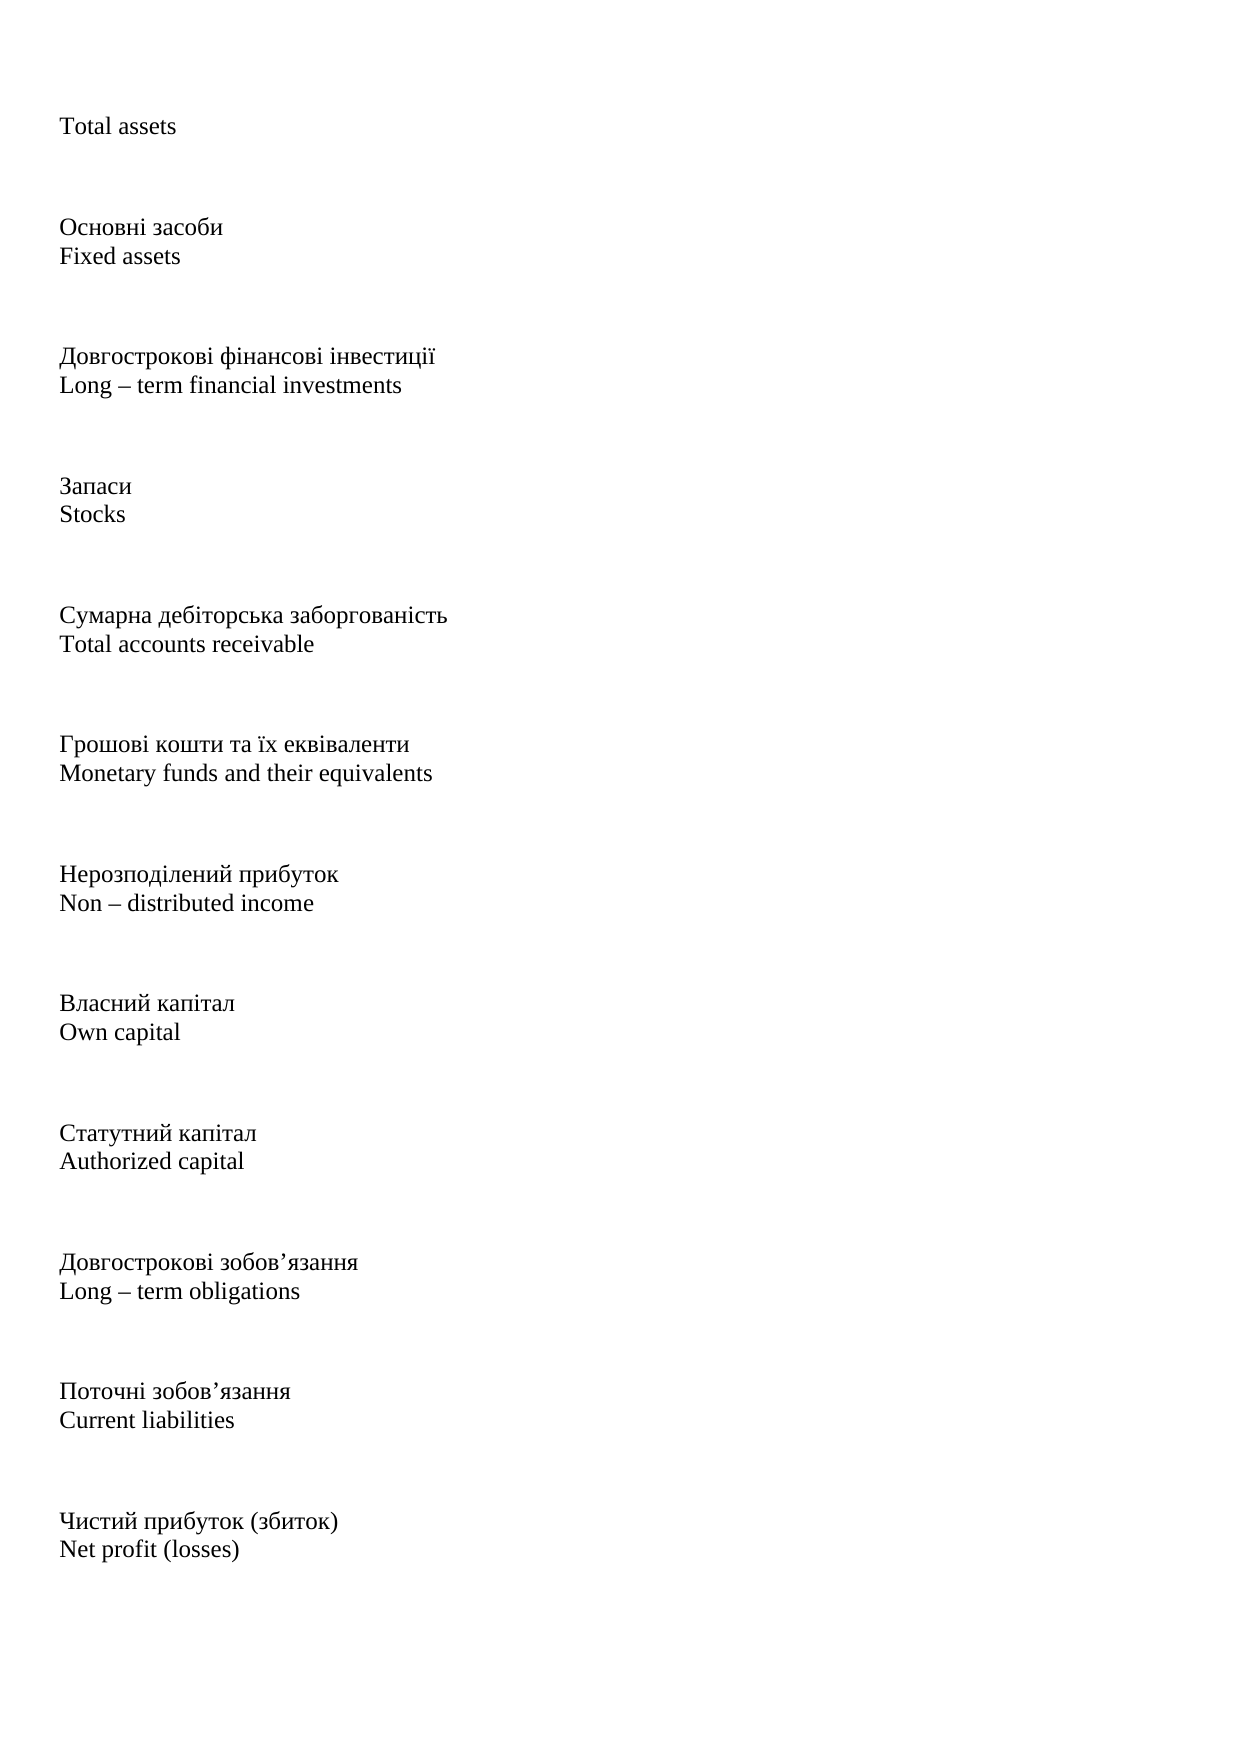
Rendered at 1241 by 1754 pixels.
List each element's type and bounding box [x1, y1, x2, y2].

table_cell [59, 71, 1147, 1635]
